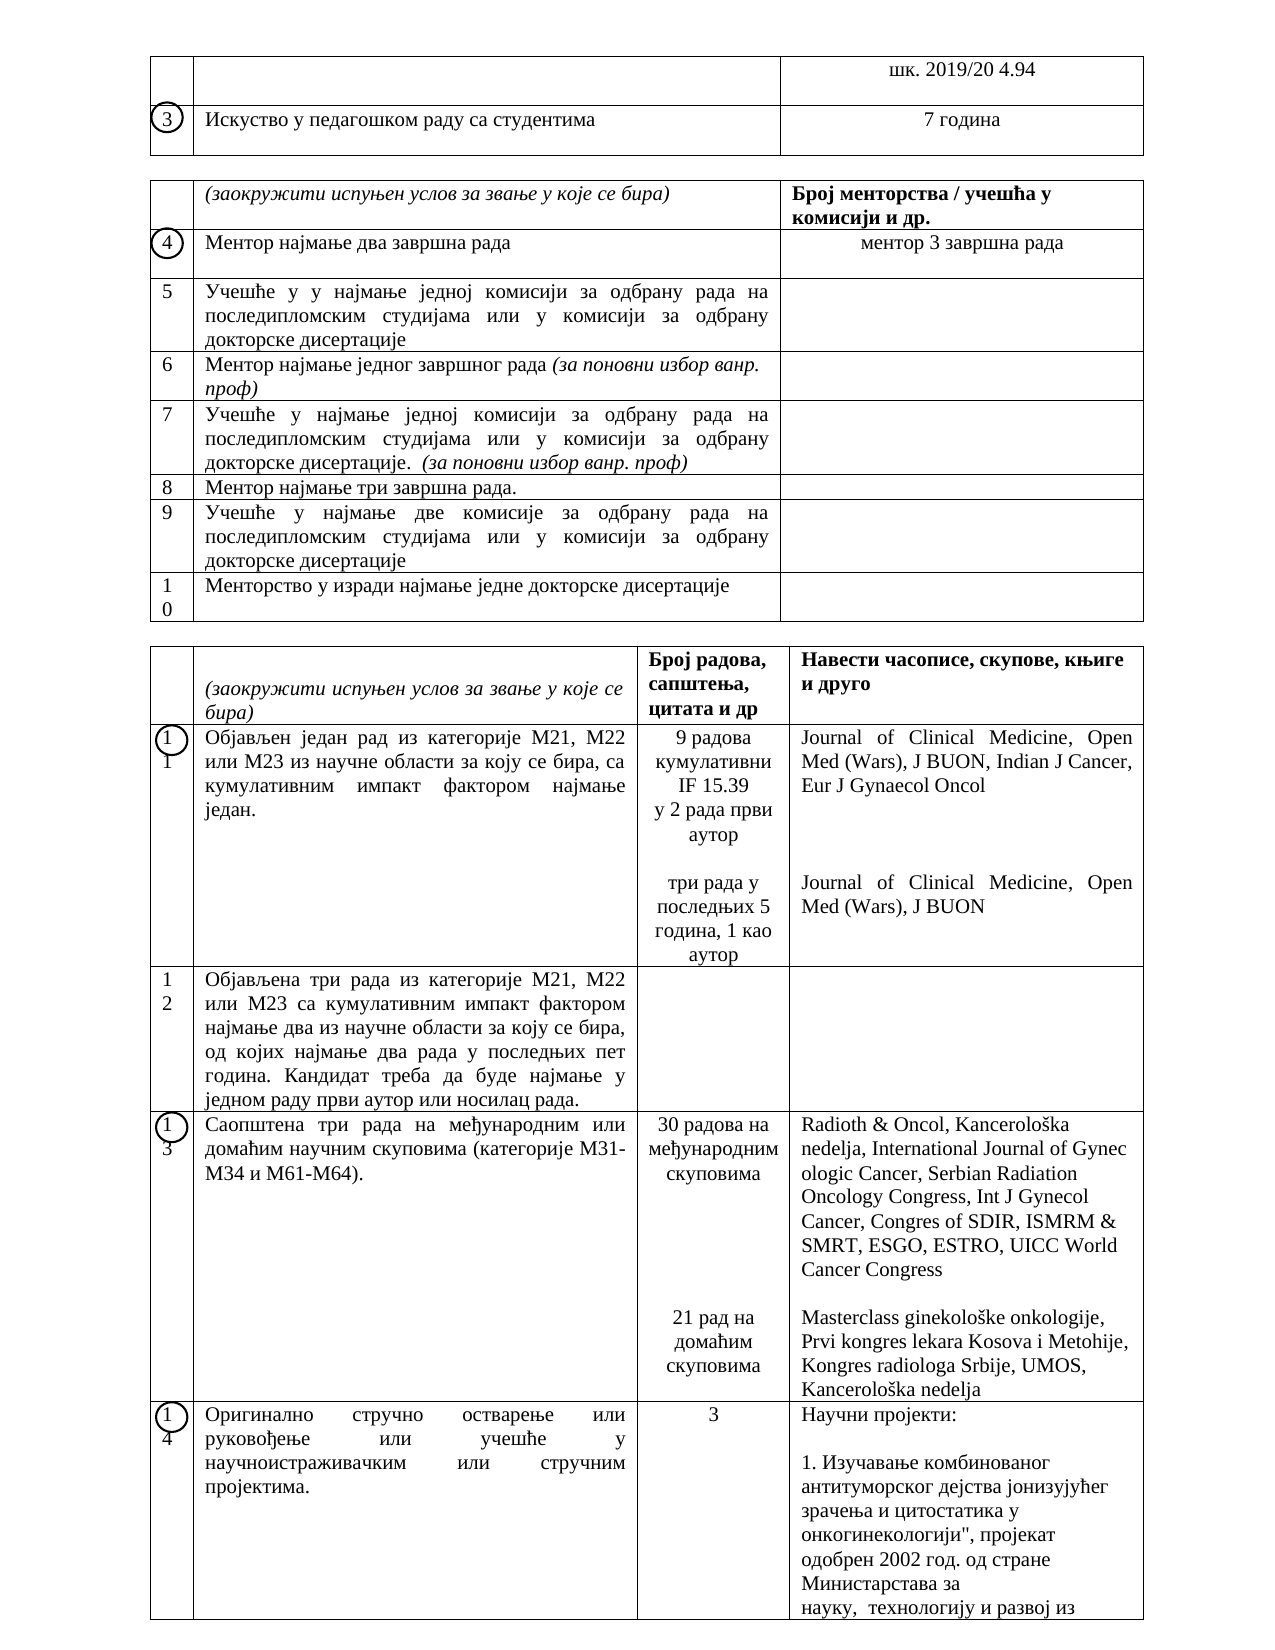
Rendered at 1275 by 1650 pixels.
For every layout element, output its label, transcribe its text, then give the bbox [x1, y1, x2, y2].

table_cell Објављена три рада из категорије М21, М22 или М23 са кумулативним импакт фактором најмање два из научне области за коју се бира, од којих најмање два рада у последњих пет година. Кандидат треба да буде најмање у једном раду први аутор или носилац рада. [194, 967, 637, 1111]
table_cell Менторство у изради најмање једне докторске дисертације [194, 573, 780, 621]
table_cell 9 [151, 500, 193, 572]
table_header Број радова, сапштења, цитата и др [638, 647, 789, 724]
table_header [194, 181, 780, 229]
table_cell Саопштена три рада на међународним или домаћим научним скуповима (категорије М31-М34 и М61-М64). [194, 1112, 637, 1401]
table_header (заокружити испуњен услов за звање у које се бира) [194, 647, 637, 724]
table_cell ментор 3 завршна рада [781, 230, 1143, 278]
table_cell 4 [151, 230, 193, 278]
table_cell 12 [151, 967, 193, 1111]
table_cell 14 [151, 1402, 193, 1619]
table_cell [781, 279, 1143, 351]
table_header [151, 647, 193, 724]
table_cell [781, 573, 1143, 621]
table_cell [781, 352, 1143, 400]
table_cell Учешће у у најмање једној комисији за одбрану рада на последипломским студијама или у комисији за одбрану докторске дисертације [194, 279, 780, 351]
table_cell Radioth & Oncol, Kancerološka nedelja, International Journal of Gynecologic Cancer, Serbian Radiation Oncology Congress, Int J Gynecol Cancer, Congres of SDIR, ISMRM & SMRT, ESGO, ESTRO, UICC World Cancer Congress Masterclass ginekološke onkologije, Prvi kongres lekara Kosova i Metohije, Kongres radiologa Srbije, UMOS, Kancerološka nedelja [790, 1112, 1143, 1401]
table_header [151, 181, 193, 229]
table_cell Journal of Clinical Medicine, Open Med (Wars), J BUON, Indian J Cancer, Eur J Gynaecol Oncol Journal of Clinical Medicine, Open Med (Wars), J BUON [790, 725, 1143, 966]
table_cell 30 радова на међународним скуповима 21 рад на домаћим скуповима [638, 1112, 789, 1401]
table_header Број менторства / учешћа у комисији и др. [781, 181, 1143, 229]
table_cell Учешће у најмање једној комисији за одбрану рада на последипломским студијама или у комисији за одбрану докторске дисертације. (за поновни избор ванр. проф) [194, 401, 780, 474]
table_cell [781, 475, 1143, 499]
table_header Навести часописе, скупове, књиге и друго [790, 647, 1143, 724]
table_cell Искуство у педагошком раду са студентима [194, 106, 780, 154]
table_cell 3 [638, 1402, 789, 1619]
table_cell 3 [151, 106, 193, 154]
table_cell [781, 401, 1143, 474]
table_cell [790, 967, 1143, 1111]
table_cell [194, 1402, 637, 1619]
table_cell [781, 57, 1143, 105]
table_cell Ментор најмање три завршна рада. [194, 475, 780, 499]
table_cell 7 [151, 401, 193, 474]
table_cell Објављен један рад из категорије М21, М22 или М23 из научне области за коју се бира, са кумулативним импакт фактором најмање један. [194, 725, 637, 966]
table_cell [194, 57, 780, 105]
table_cell 11 [151, 725, 193, 966]
table_cell [638, 967, 789, 1111]
table_cell 8 [151, 475, 193, 499]
table_cell 2 [151, 57, 193, 105]
table_cell 13 [151, 1112, 193, 1401]
table_cell Ментор најмање једног завршног рада (за поновни избор ванр. проф) [194, 352, 780, 400]
table_cell 6 [151, 352, 193, 400]
table_cell 7 година [781, 106, 1143, 154]
table_cell 5 [151, 279, 193, 351]
table_cell Ментор најмање два завршна рада [194, 230, 780, 278]
table_cell 9 радова кумулативни IF 15.39 у 2 рада први аутор три рада у последњих 5 година, 1 као аутор [638, 725, 789, 966]
table_cell 10 [151, 573, 193, 621]
table_cell Учешће у најмање две комисије за одбрану рада на последипломским студијама или у комисији за одбрану докторске дисертације [194, 500, 780, 572]
table_cell [781, 500, 1143, 572]
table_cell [790, 1402, 1143, 1619]
